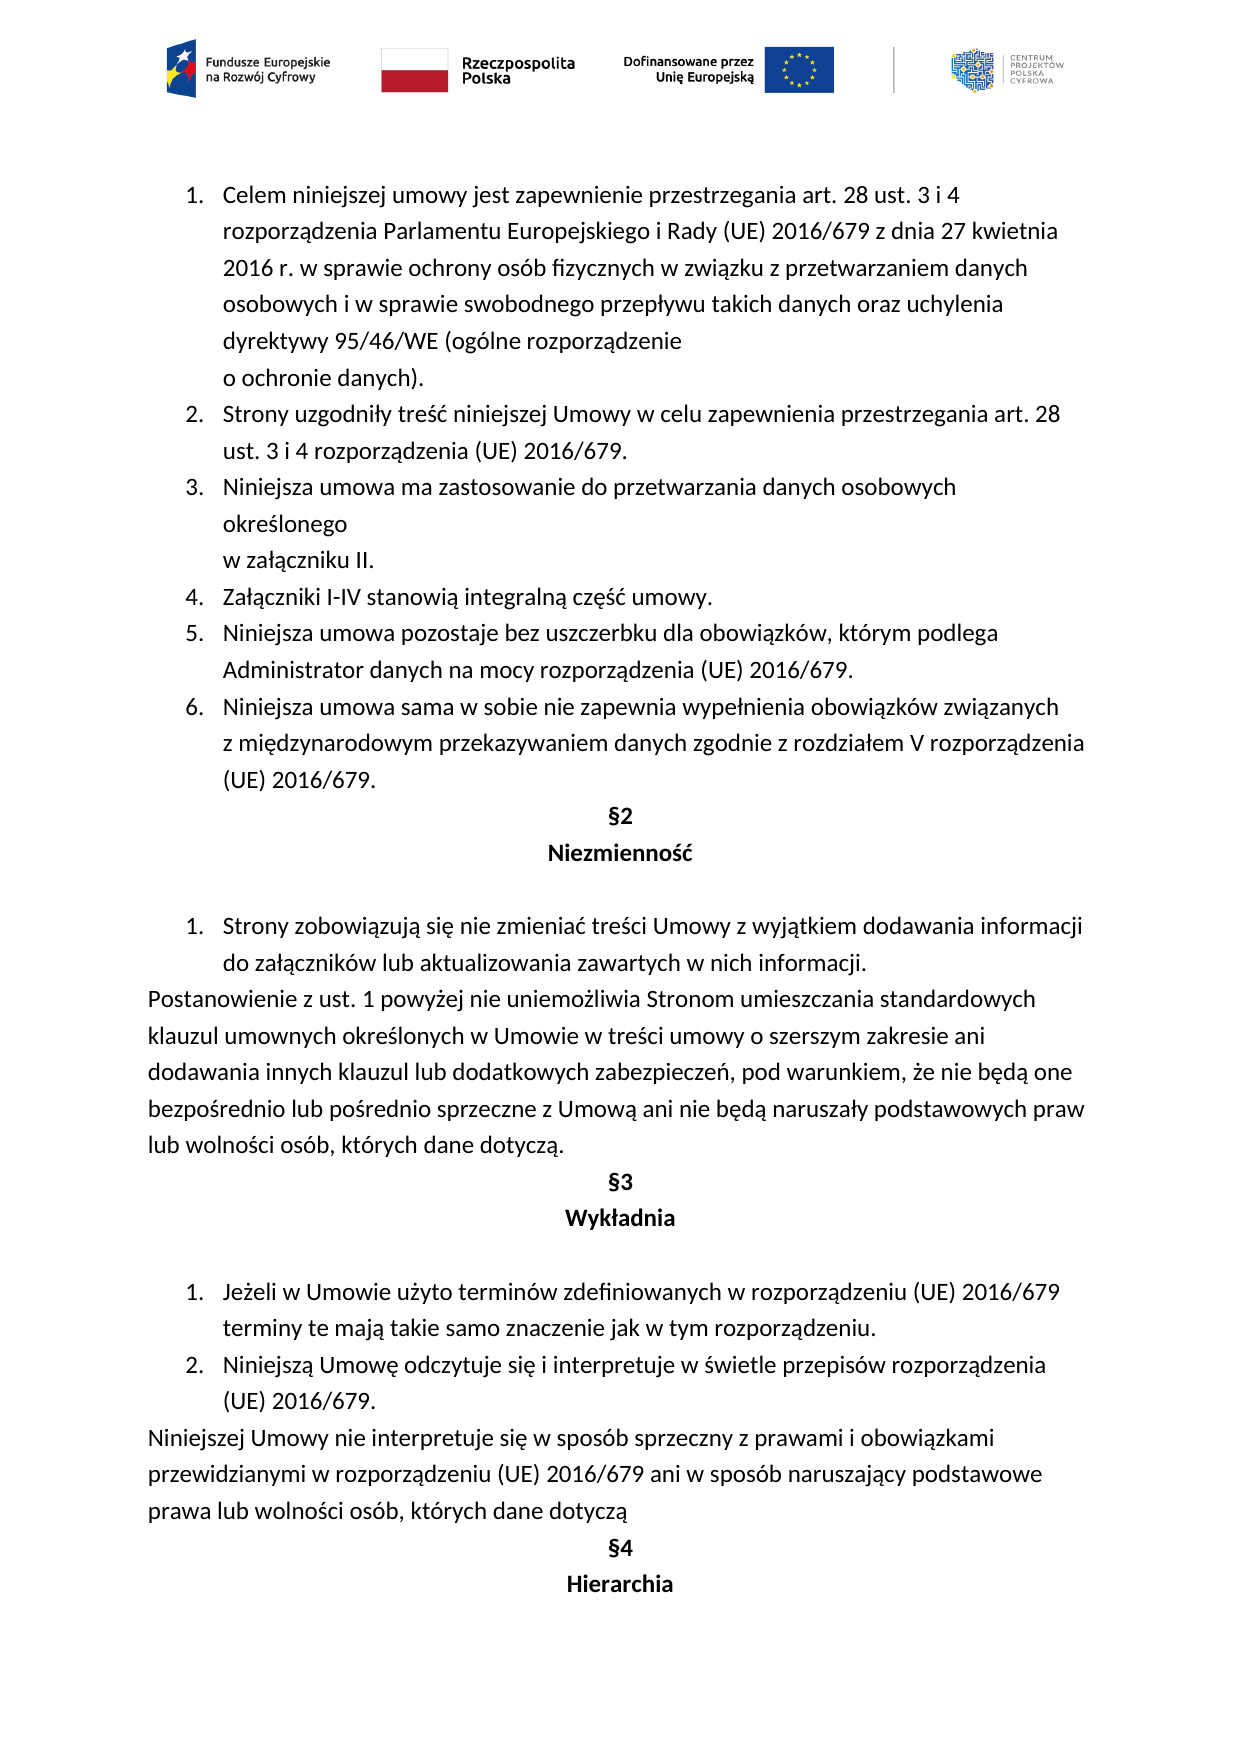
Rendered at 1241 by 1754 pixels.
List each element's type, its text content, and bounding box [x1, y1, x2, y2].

list Strony zobowiązują się nie zmieniać treści Umowy z wyjątkiem dodawania informacji do załączników lub aktualizowania zawartych w nich informacji. [185, 910, 1092, 977]
text §2 [148, 800, 1092, 831]
text Wykładnia [148, 1203, 1092, 1233]
text Hierarchia [148, 1568, 1092, 1599]
text Postanowienie z ust. 1 powyżej nie uniemożliwia Stronom umieszczania standardowych klauzul umownych określonych w Umowie w treści umowy o szerszym zakresie ani dodawania innych klauzul lub dodatkowych zabezpieczeń, pod warunkiem, że nie będą one bezpośrednio lub pośrednio sprzeczne z Umową ani nie będą naruszały podstawowych praw lub wolności osób, których dane dotyczą. [148, 983, 1092, 1160]
list Strony uzgodniły treść niniejszej Umowy w celu zapewnienia przestrzegania art. 28 ust. 3 i 4 rozporządzenia (UE) 2016/679. [185, 398, 1092, 465]
list Celem niniejszej umowy jest zapewnienie przestrzegania art. 28 ust. 3 i 4 rozporządzenia Parlamentu Europejskiego i Rady (UE) 2016/679 z dnia 27 kwietnia 2016 r. w sprawie ochrony osób fizycznych w związku z przetwarzaniem danych osobowych i w sprawie swobodnego przepływu takich danych oraz uchylenia dyrektywy 95/46/WE (ogólne rozporządzenie o ochronie danych). [185, 179, 1092, 392]
list Niniejszą Umowę odczytuje się i interpretuje w świetle przepisów rozporządzenia (UE) 2016/679. [185, 1349, 1092, 1416]
list Załączniki I-IV stanowią integralną część umowy. [185, 581, 1092, 612]
text §3 [148, 1166, 1092, 1197]
list Niniejsza umowa pozostaje bez uszczerbku dla obowiązków, którym podlega Administrator danych na mocy rozporządzenia (UE) 2016/679. [185, 618, 1092, 685]
text Niezmienność [148, 837, 1092, 867]
text §4 [148, 1532, 1092, 1562]
text Niniejszej Umowy nie interpretuje się w sposób sprzeczny z prawami i obowiązkami przewidzianymi w rozporządzeniu (UE) 2016/679 ani w sposób naruszający podstawowe prawa lub wolności osób, których dane dotyczą [148, 1422, 1092, 1526]
list Jeżeli w Umowie użyto terminów zdefiniowanych w rozporządzeniu (UE) 2016/679 terminy te mają takie samo znaczenie jak w tym rozporządzeniu. [185, 1276, 1092, 1343]
picture [147, 19, 1093, 117]
list Niniejsza umowa ma zastosowanie do przetwarzania danych osobowych określonego w załączniku II. [185, 471, 1092, 575]
list Niniejsza umowa sama w sobie nie zapewnia wypełnienia obowiązków związanych z międzynarodowym przekazywaniem danych zgodnie z rozdziałem V rozporządzenia (UE) 2016/679. [185, 691, 1092, 794]
